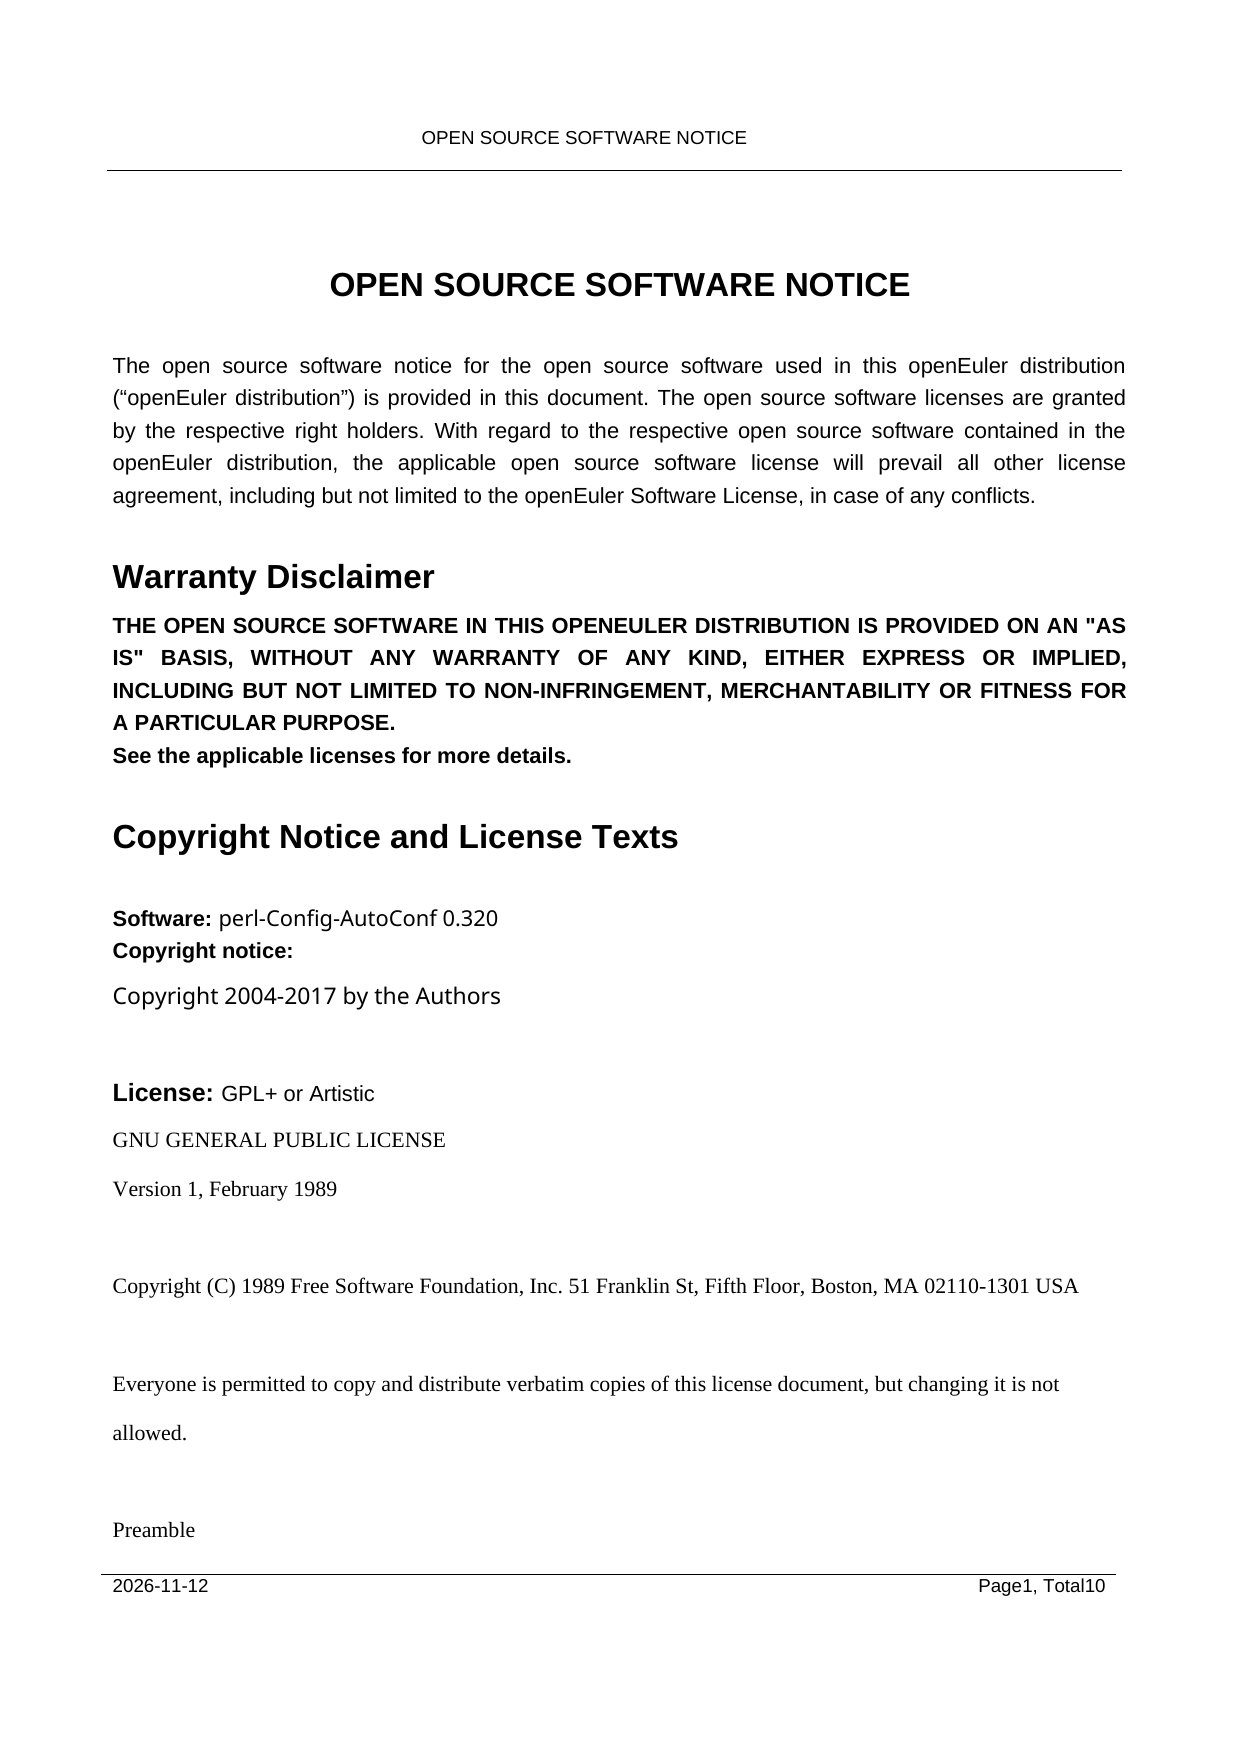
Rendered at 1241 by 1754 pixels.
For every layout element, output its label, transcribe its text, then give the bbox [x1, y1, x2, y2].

text THE OPEN SOURCE SOFTWARE IN THIS OPENEULER DISTRIBUTION IS PROVIDED ON AN "AS IS" BASIS, WITHOUT ANY WARRANTY OF ANY KIND, EITHER EXPRESS OR IMPLIED, INCLUDING BUT NOT LIMITED TO NON-INFRINGEMENT, MERCHANTABILITY OR FITNESS FOR A PARTICULAR PURPOSE. See the applicable licenses for more details. [112, 609, 1128, 771]
text License: GPL+ or Artistic [112, 1077, 1128, 1109]
text The open source software notice for the open source software used in this openEuler distribution (“openEuler distribution”) is provided in this document. The open source software licenses are granted by the respective right holders. With regard to the respective open source software contained in the openEuler distribution, the applicable open source software license will prevail all other license agreement, including but not limited to the openEuler Software License, in case of any conflicts. [112, 349, 1128, 511]
text Copyright notice: [112, 934, 1128, 966]
text Warranty Disclaimer [112, 544, 1128, 609]
text Copyright 2004-2017 by the Authors [112, 979, 1128, 1060]
text Software: perl-Config-AutoConf 0.320 [112, 901, 1128, 934]
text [112, 1123, 1128, 1546]
text Copyright Notice and License Texts [112, 804, 1128, 869]
text OPEN SOURCE SOFTWARE NOTICE [112, 251, 1128, 316]
